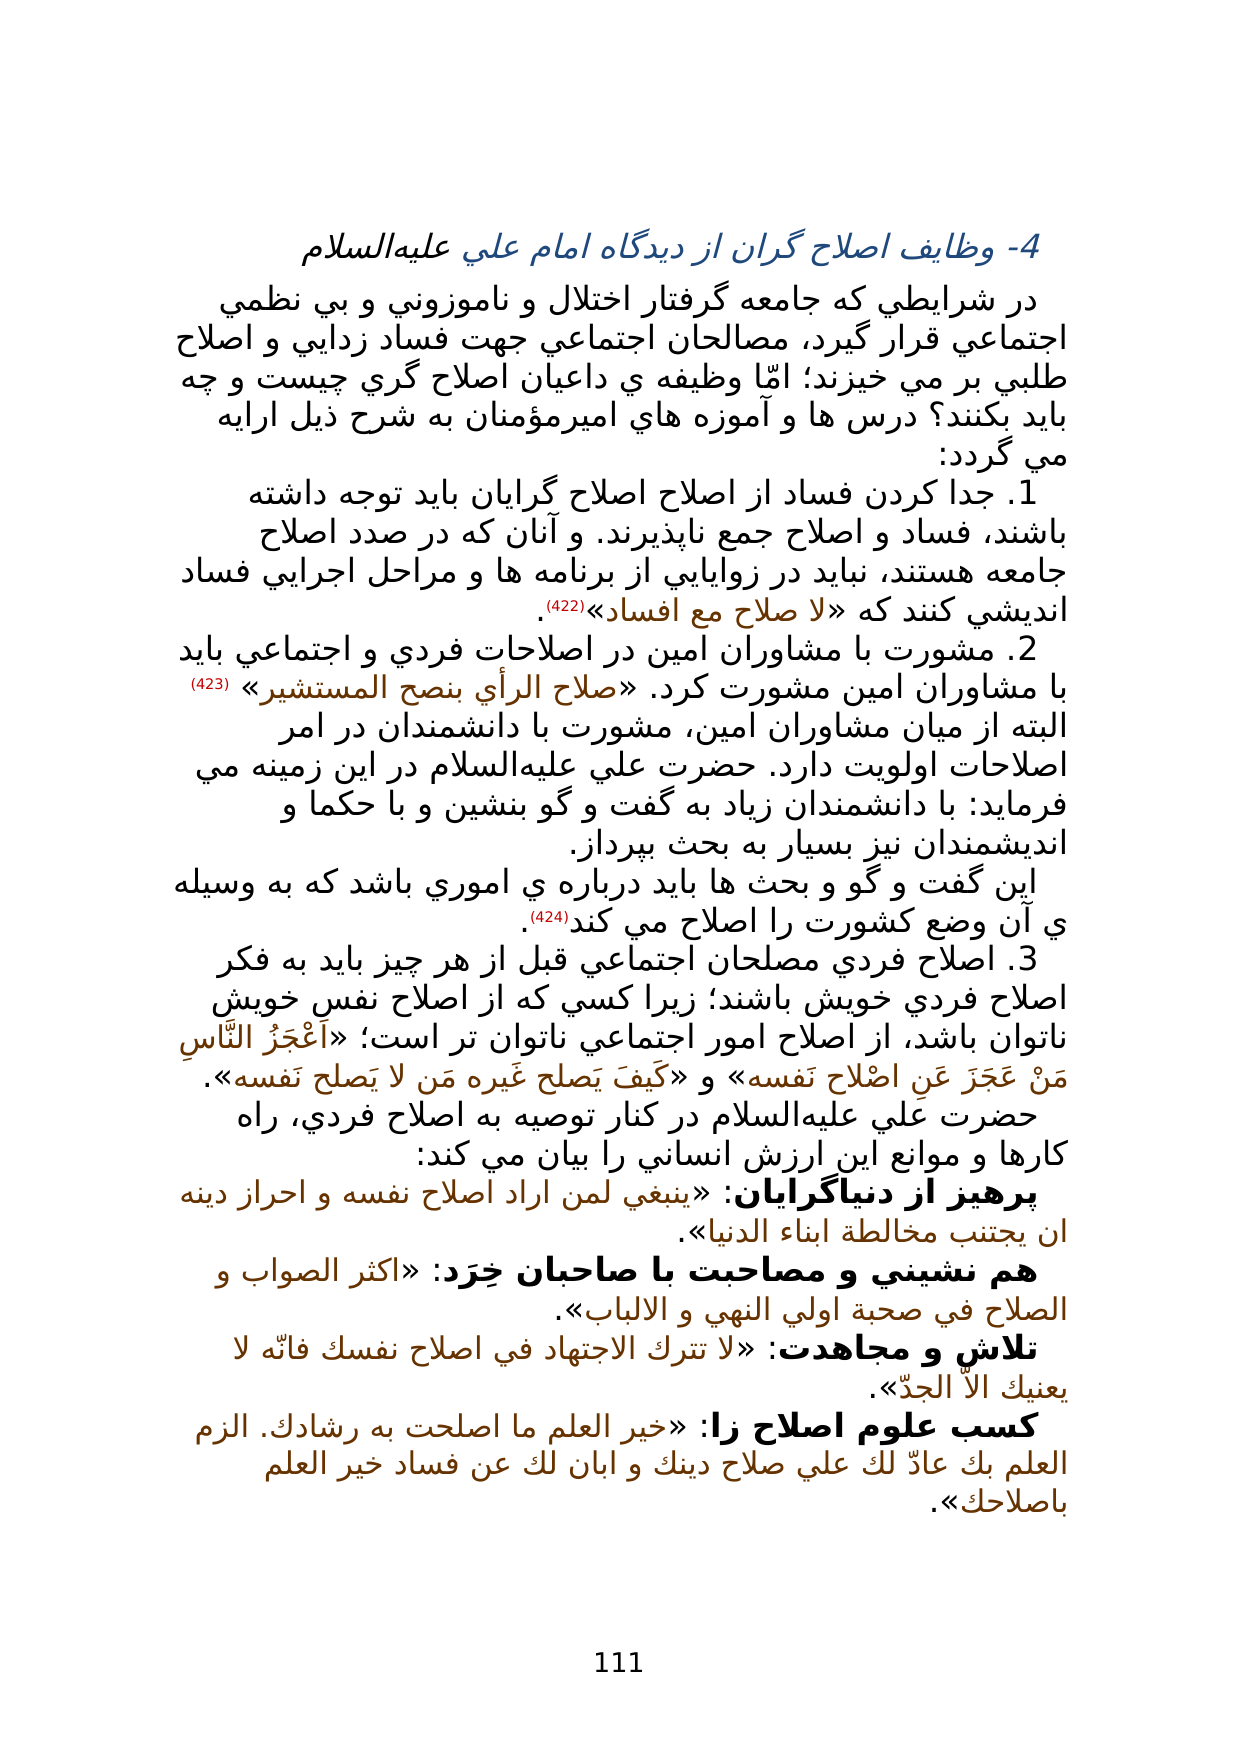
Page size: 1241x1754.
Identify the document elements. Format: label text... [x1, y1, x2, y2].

text در شرايطي كه جامعه گرفتار اختلال و ناموزوني و بي نظمي اجتماعي قرار گيرد، مصالحان اجتماعي جهت فساد زدايي و اصلاح طلبي بر مي خيزند؛ امّا وظيفه ي داعيان اصلاح گري چيست و چه بايد بكنند؟ درس ها و آموزه هاي اميرمؤمنان به شرح ذيل ارايه مي گردد: [169, 279, 1069, 474]
text تلاش و مجاهدت: «لا تترك الاجتهاد في اصلاح نفسك فانّه لا يعنيك الاّ الجدّ». [169, 1328, 1069, 1406]
text اين گفت و گو و بحث ها بايد درباره ي اموري باشد كه به وسيله ي آن وضع كشورت را اصلاح مي كند(424). [169, 862, 1069, 940]
text 2. مشورت با مشاوران امين در اصلاحات فردي و اجتماعي بايد با مشاوران امين مشورت كرد. «صلاح الرأي بنصح المستشير» (423) البته از ميان مشاوران امين، مشورت با دانشمندان در امر اصلاحات اولويت دارد. حضرت علي عليه‌السلام در اين زمينه مي فرمايد: با دانشمندان زياد به گفت و گو بنشين و با حكما و انديشمندان نيز بسيار به بحث بپرداز. [169, 629, 1069, 862]
text پرهيز از دنياگرايان: «ينبغي لمن اراد اصلاح نفسه و احراز دينه ان يجتنب مخالطة ابناء الدنيا». [169, 1173, 1069, 1251]
subtitle 4- وظايف اصلاح گران از ديدگاه امام علي عليه‌السلام [169, 228, 1069, 267]
text 3. اصلاح فردي مصلحان اجتماعي قبل از هر چيز بايد به فكر اصلاح فردي خويش باشند؛ زيرا كسي كه از اصلاح نفس خويش ناتوان باشد، از اصلاح امور اجتماعي ناتوان تر است؛ «اَعْجَزُ النَّاسِ مَنْ عَجَزَ عَنِ اصْلاح نَفسه» و «كَيفَ يَصلح غَيره مَن لا يَصلح نَفسه». [169, 940, 1069, 1095]
text حضرت علي عليه‌السلام در كنار توصيه به اصلاح فردي، راه كارها و موانع اين ارزش انساني را بيان مي كند: [169, 1095, 1069, 1173]
text 1. جدا كردن فساد از اصلاح اصلاح گرايان بايد توجه داشته باشند، فساد و اصلاح جمع ناپذيرند. و آنان كه در صدد اصلاح جامعه هستند، نبايد در زوايايي از برنامه ها و مراحل اجرايي فساد انديشي كنند كه «لا صلاح مع افساد»(422). [169, 474, 1069, 629]
text كسب علوم اصلاح زا: «خير العلم ما اصلحت به رشادك. الزم العلم بك عادّ لك علي صلاح دينك و ابان لك عن فساد خير العلم باصلاحك». [169, 1406, 1069, 1520]
text هم نشيني و مصاحبت با صاحبان خِرَد: «اكثر الصواب و الصلاح في صحبة اولي النهي و الالباب». [169, 1251, 1069, 1328]
